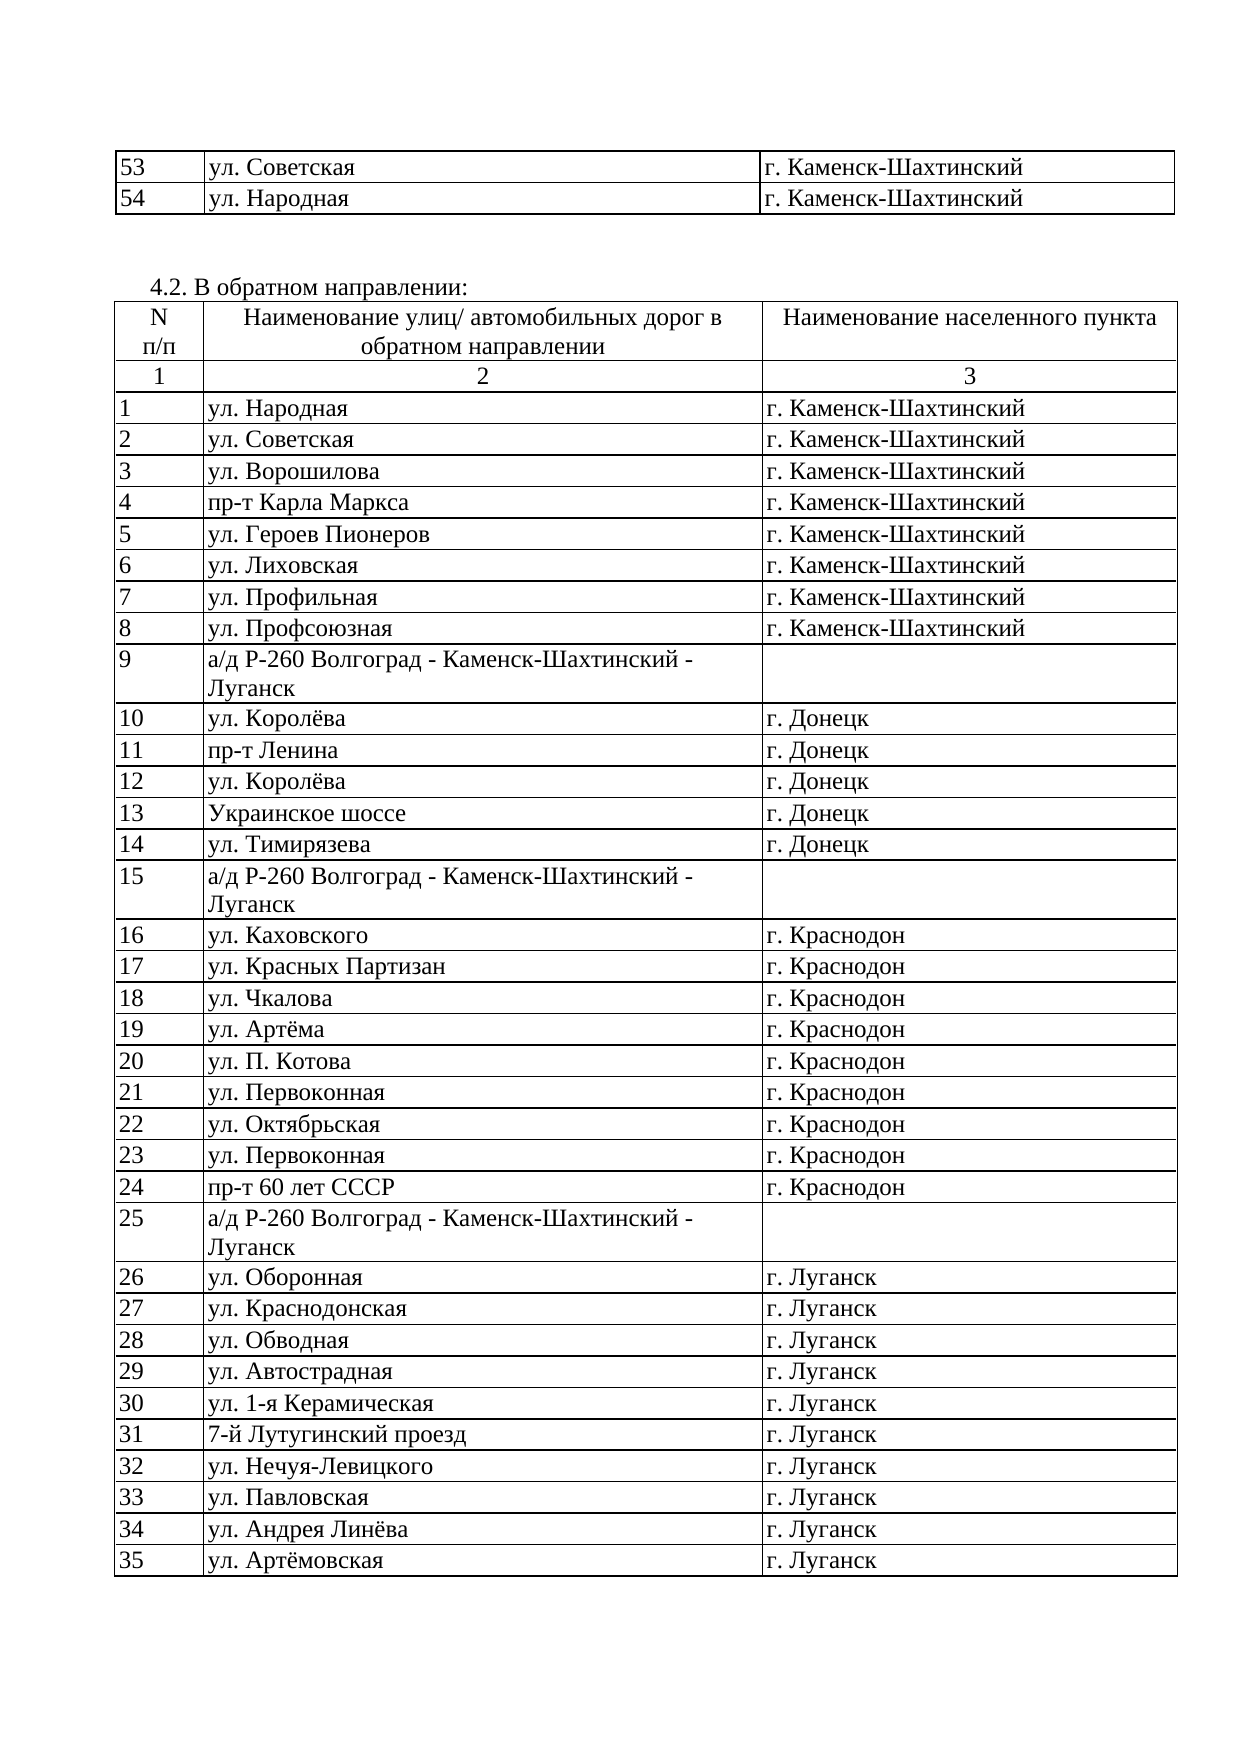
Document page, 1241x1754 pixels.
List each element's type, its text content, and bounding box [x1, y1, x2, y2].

table_cell г. Краснодон [763, 1107, 1177, 1138]
table_header N п/п [115, 302, 203, 360]
table_cell а/д Р-260 Волгоград - Каменск-Шахтинский - Луганск [204, 861, 762, 918]
table_cell ул. Андрея Линёва [204, 1514, 762, 1544]
table_cell 25 [115, 1203, 203, 1261]
table_cell г. Каменск-Шахтинский [763, 517, 1177, 548]
table_header Наименование населенного пункта [763, 302, 1177, 360]
table_cell 33 [115, 1482, 203, 1512]
table_cell 7 [115, 581, 203, 611]
table_cell [763, 1201, 1177, 1261]
table_cell 26 [115, 1262, 203, 1292]
table_cell ул. Чкалова [204, 983, 762, 1013]
table_cell ул. Первоконная [204, 1077, 762, 1107]
table_cell г. Луганск [763, 1324, 1177, 1355]
table_cell ул. Народная [204, 393, 762, 423]
table_cell 30 [115, 1388, 203, 1418]
table_cell 23 [115, 1140, 203, 1170]
table_cell г. Каменск-Шахтинский [763, 391, 1177, 423]
table_cell ул. Королёва [204, 704, 762, 733]
table_cell ул. Лиховская [204, 550, 762, 580]
table_cell пр-т Карла Маркса [204, 487, 762, 517]
table_cell 11 [115, 735, 203, 765]
table_cell ул. Артёмовская [204, 1545, 762, 1575]
table_cell ул. Профильная [204, 582, 762, 611]
table_cell 9 [115, 644, 203, 702]
table_cell пр-т 60 лет СССР [204, 1172, 762, 1201]
table_cell г. Луганск [763, 1292, 1177, 1323]
table_cell г. Донецк [763, 702, 1177, 733]
table_cell [763, 643, 1177, 702]
table_cell ул. Автострадная [204, 1357, 762, 1386]
table_cell ул. Краснодонская [204, 1294, 762, 1323]
table_cell ул. Обводная [204, 1325, 762, 1355]
table_cell ул. Красных Партизан [204, 951, 762, 981]
table_cell г. Каменск-Шахтинский [763, 423, 1177, 454]
table_cell 5 [115, 518, 203, 548]
table_cell г. Краснодон [763, 1139, 1177, 1170]
table_cell г. Краснодон [763, 1013, 1177, 1044]
table_cell 10 [115, 703, 203, 733]
table_cell 24 [115, 1171, 203, 1201]
table_cell 13 [115, 798, 203, 828]
text 4.2. В обратном направлении: [150, 272, 1090, 301]
table_cell г. Краснодон [763, 1076, 1177, 1107]
table_cell ул. Первоконная [204, 1140, 762, 1170]
table_cell г. Каменск-Шахтинский [763, 580, 1177, 611]
table_cell ул. Тимирязева [204, 830, 762, 859]
table_cell 21 [115, 1077, 203, 1107]
table_cell ул. П. Котова [204, 1046, 762, 1076]
table_cell 18 [115, 982, 203, 1013]
table_cell г. Луганск [763, 1386, 1177, 1418]
table_cell 3 [115, 455, 203, 486]
table_cell 17 [115, 951, 203, 981]
table_cell 20 [115, 1045, 203, 1076]
table_cell ул. Народная [205, 183, 759, 213]
table_cell г. Донецк [763, 796, 1177, 828]
table_cell а/д Р-260 Волгоград - Каменск-Шахтинский - Луганск [204, 645, 762, 702]
table_cell 28 [115, 1325, 203, 1355]
table_cell ул. Октябрьская [204, 1109, 762, 1138]
table_cell 2 [204, 361, 762, 391]
table_cell г. Краснодон [763, 1170, 1177, 1201]
table_cell [763, 859, 1177, 918]
table_cell г. Краснодон [763, 981, 1177, 1013]
table_cell г. Каменск-Шахтинский [763, 611, 1177, 643]
table_cell 8 [115, 613, 203, 643]
table_cell 7-й Лутугинский проезд [204, 1420, 762, 1449]
table_cell 19 [115, 1014, 203, 1044]
table_cell г. Донецк [763, 765, 1177, 796]
table_cell ул. Оборонная [204, 1262, 762, 1292]
table_cell 14 [115, 829, 203, 859]
table_cell г. Краснодон [763, 950, 1177, 981]
table_cell г. Донецк [763, 828, 1177, 859]
table_cell г. Краснодон [763, 1044, 1177, 1076]
table_cell г. Луганск [763, 1481, 1177, 1512]
table_cell 29 [115, 1356, 203, 1386]
table_cell г. Луганск [763, 1355, 1177, 1386]
table_cell ул. Советская [205, 152, 759, 181]
table_cell г. Каменск-Шахтинский [761, 183, 1174, 213]
table_cell ул. Советская [204, 424, 762, 454]
table_cell г. Каменск-Шахтинский [763, 486, 1177, 517]
table_cell ул. Героев Пионеров [204, 519, 762, 548]
table_cell 53 [117, 152, 204, 181]
table_cell 32 [115, 1450, 203, 1481]
table_cell ул. Каховского [204, 920, 762, 950]
table_cell г. Каменск-Шахтинский [763, 549, 1177, 580]
table_cell 31 [115, 1419, 203, 1449]
table_cell а/д Р-260 Волгоград - Каменск-Шахтинский - Луганск [204, 1203, 762, 1261]
table_cell 2 [115, 424, 203, 454]
table_cell ул. 1-я Керамическая [204, 1388, 762, 1418]
table_cell 54 [117, 183, 204, 213]
table_cell ул. Королёва [204, 767, 762, 796]
table_cell г. Краснодон [763, 918, 1177, 950]
table_cell г. Луганск [763, 1418, 1177, 1449]
table_cell г. Каменск-Шахтинский [763, 454, 1177, 486]
table_cell пр-т Ленина [204, 735, 762, 765]
table_cell 3 [763, 360, 1177, 391]
table_cell г. Луганск [763, 1544, 1177, 1575]
table_cell 27 [115, 1293, 203, 1323]
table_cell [761, 152, 1174, 181]
table_header Наименование улиц/ автомобильных дорог в обратном направлении [204, 302, 762, 360]
table_cell 22 [115, 1108, 203, 1138]
table_cell ул. Нечуя-Левицкого [204, 1451, 762, 1481]
table_cell ул. Профсоюзная [204, 613, 762, 643]
table_cell 6 [115, 550, 203, 580]
table_cell ул. Артёма [204, 1014, 762, 1044]
table_cell г. Луганск [763, 1261, 1177, 1292]
table_cell 35 [115, 1545, 203, 1575]
table_cell г. Луганск [763, 1449, 1177, 1481]
table_cell 12 [115, 766, 203, 796]
table_cell 1 [115, 361, 203, 391]
table_cell г. Луганск [763, 1512, 1177, 1544]
table_cell 15 [115, 860, 203, 918]
table_cell 34 [115, 1513, 203, 1544]
table_cell Украинское шоссе [204, 798, 762, 828]
table_cell ул. Павловская [204, 1482, 762, 1512]
table_cell 1 [115, 392, 203, 423]
table_cell г. Донецк [763, 734, 1177, 765]
table_cell ул. Ворошилова [204, 456, 762, 486]
table_cell 16 [115, 919, 203, 950]
table_cell 4 [115, 487, 203, 517]
